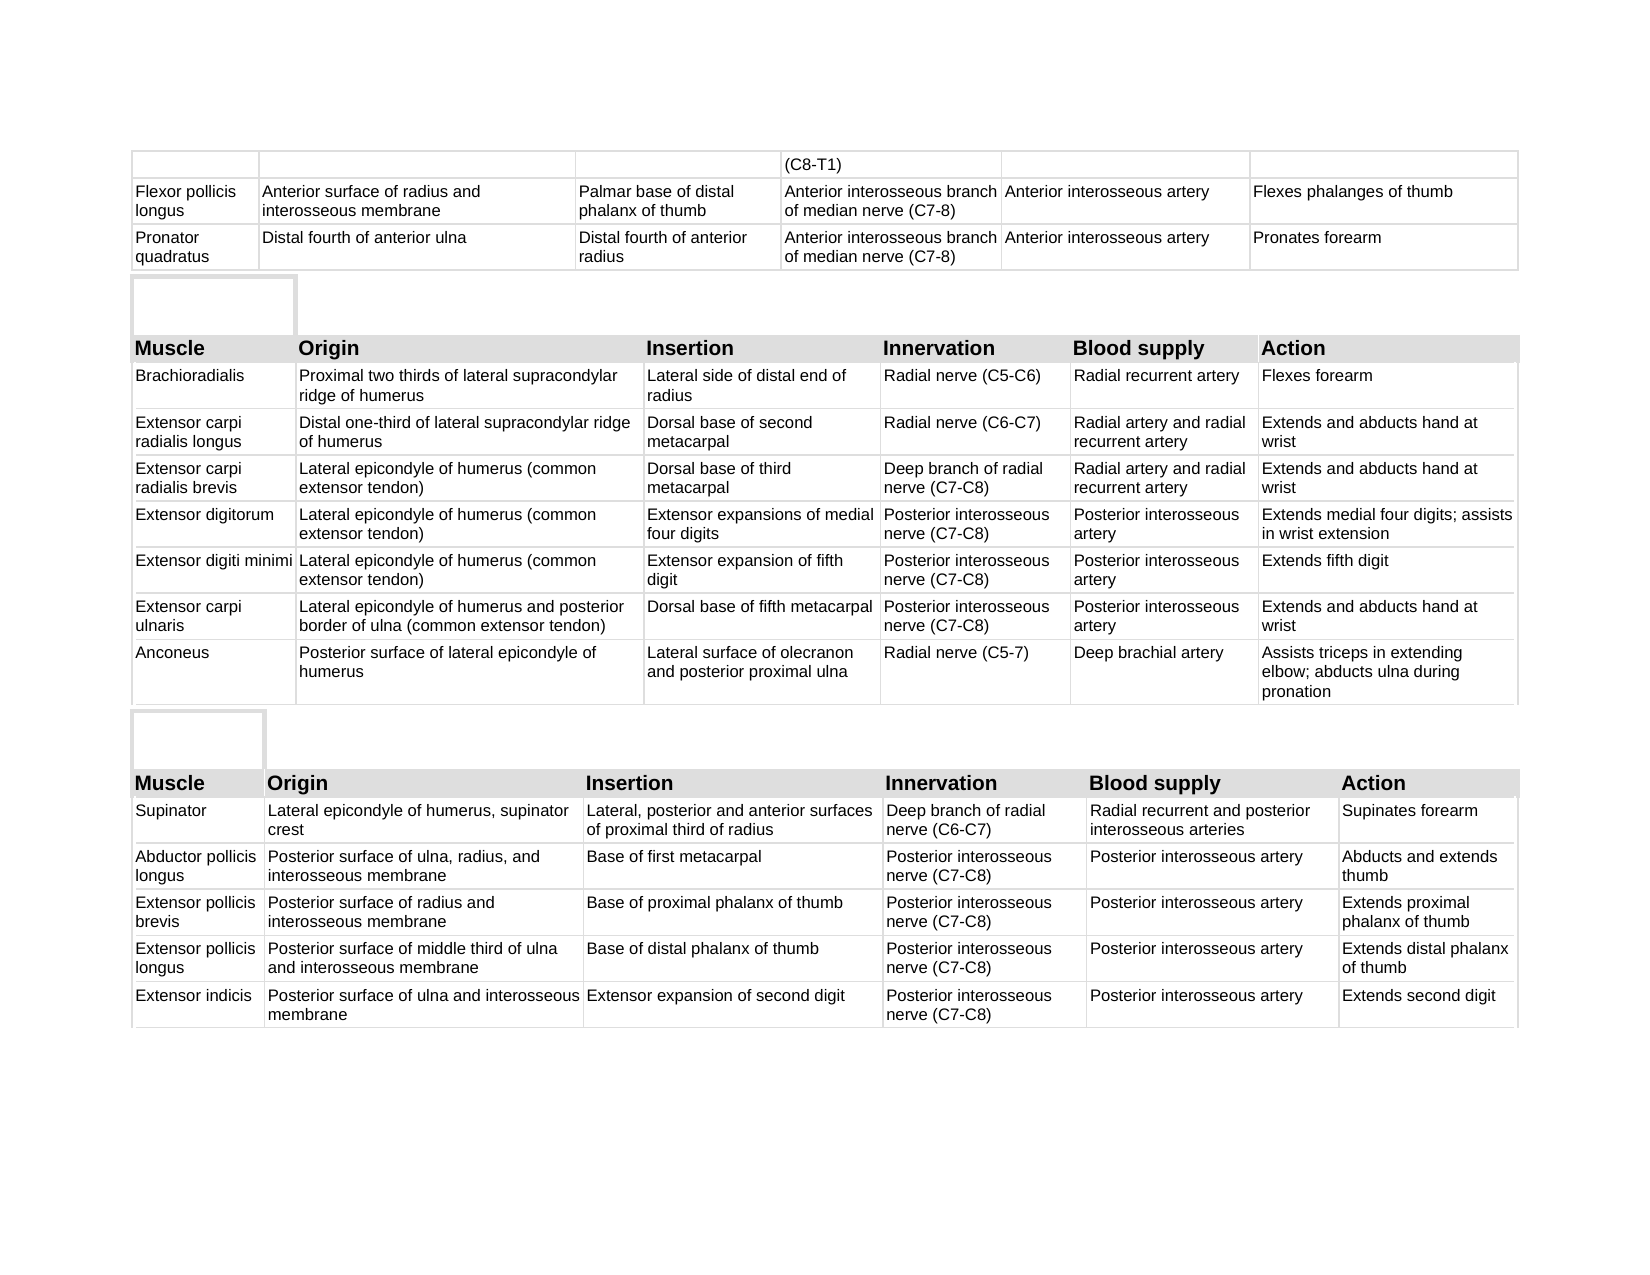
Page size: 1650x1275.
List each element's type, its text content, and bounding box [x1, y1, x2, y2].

table_cell Extensor expansion of fifth digit [645, 548, 880, 592]
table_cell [1251, 152, 1517, 177]
table_cell Posterior surface of ulna, radius, and interosseous membrane [265, 844, 583, 888]
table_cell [260, 152, 575, 177]
table_cell Extensor expansions of medial four digits [645, 502, 880, 546]
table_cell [782, 152, 1001, 177]
table_cell Lateral epicondyle of humerus (common extensor tendon) [297, 548, 643, 592]
table_cell Blood supply [1070, 335, 1258, 362]
table_cell Anconeus [133, 639, 295, 704]
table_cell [133, 152, 258, 177]
table_cell Muscle [134, 335, 296, 362]
table_cell Extensor carpi ulnaris [133, 592, 295, 638]
table_cell Posterior interosseous artery [1071, 502, 1258, 546]
table_cell Palmar base of distal phalanx of thumb [576, 179, 780, 223]
table_cell Extensor digitorum [133, 500, 295, 546]
table_cell Posterior interosseous nerve (C7-C8) [884, 982, 1086, 1027]
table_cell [1002, 152, 1249, 177]
table_cell Base of first metacarpal [584, 844, 882, 888]
table_cell Posterior surface of radius and interosseous membrane [265, 890, 583, 934]
table_cell Radial nerve (C5-C6) [881, 363, 1070, 408]
table_cell Extensor pollicis longus [133, 935, 264, 981]
table_cell Deep brachial artery [1071, 640, 1258, 704]
table_cell Posterior interosseous artery [1087, 844, 1338, 888]
table_cell Posterior interosseous artery [1071, 548, 1258, 592]
table_cell Innervation [881, 335, 1070, 362]
table_cell Pronator quadratus [133, 225, 258, 269]
table_cell Proximal two thirds of lateral supracondylar ridge of humerus [297, 363, 643, 408]
table_header [134, 713, 262, 769]
table_cell Posterior interosseous artery [1071, 594, 1258, 638]
table_header [134, 279, 293, 334]
table_cell Radial nerve (C5-7) [881, 640, 1070, 704]
table_cell Lateral epicondyle of humerus (common extensor tendon) [297, 502, 643, 546]
table_cell Action [1339, 769, 1516, 796]
table_cell Lateral side of distal end of radius [645, 363, 880, 408]
table_cell Radial artery and radial recurrent artery [1071, 456, 1258, 500]
table_cell Extensor expansion of second digit [584, 982, 882, 1027]
table_cell Extends fifth digit [1259, 546, 1517, 592]
table_cell Supinator [133, 796, 264, 842]
table_cell Action [1259, 335, 1516, 362]
table_cell Base of proximal phalanx of thumb [584, 890, 882, 934]
table_cell Extends and abducts hand at wrist [1259, 408, 1517, 454]
table_cell Extensor digiti minimi [133, 546, 295, 592]
table_cell Flexor pollicis longus [133, 179, 258, 223]
table_cell Posterior surface of lateral epicondyle of humerus [297, 640, 643, 704]
table_cell Dorsal base of second metacarpal [645, 409, 880, 454]
table_cell Posterior interosseous artery [1087, 890, 1338, 934]
table_cell Lateral, posterior and anterior surfaces of proximal third of radius [584, 798, 882, 842]
table_cell Extensor carpi radialis brevis [133, 454, 295, 500]
table_cell Dorsal base of third metacarpal [645, 456, 880, 500]
table_cell Distal one-third of lateral supracondylar ridge of humerus [297, 409, 643, 454]
table_cell Pronates forearm [1251, 225, 1517, 269]
table_cell Extensor carpi radialis longus [133, 408, 295, 454]
table_cell Posterior interosseous nerve (C7-C8) [884, 844, 1086, 888]
table_cell Posterior interosseous nerve (C7-C8) [881, 594, 1070, 638]
table_cell Abducts and extends thumb [1340, 842, 1517, 888]
table_cell Insertion [583, 769, 883, 796]
table_cell Anterior interosseous artery [1002, 225, 1249, 269]
table_cell Abductor pollicis longus [133, 842, 264, 888]
table_cell Origin [265, 769, 583, 796]
table_cell Extends and abducts hand at wrist [1259, 454, 1517, 500]
table_cell Insertion [644, 335, 881, 362]
table_cell Deep branch of radial nerve (C7-C8) [881, 456, 1070, 500]
table_cell Origin [296, 335, 644, 362]
table_cell Posterior interosseous nerve (C7-C8) [881, 502, 1070, 546]
table_cell Extends and abducts hand at wrist [1259, 592, 1517, 638]
table_cell Innervation [883, 769, 1087, 796]
table_cell Supinates forearm [1340, 796, 1517, 842]
table_cell Base of distal phalanx of thumb [584, 936, 882, 981]
table_cell Lateral epicondyle of humerus (common extensor tendon) [297, 456, 643, 500]
table_cell Extends second digit [1340, 981, 1517, 1027]
table_cell Distal fourth of anterior ulna [260, 225, 575, 269]
table_cell Radial artery and radial recurrent artery [1071, 409, 1258, 454]
table_cell Lateral epicondyle of humerus, supinator crest [265, 798, 583, 842]
table_cell Posterior interosseous artery [1087, 936, 1338, 981]
table_cell Extensor pollicis brevis [133, 888, 264, 934]
table_cell Extends proximal phalanx of thumb [1340, 888, 1517, 934]
table_cell Anterior interosseous branch of median nerve (C7-8) [782, 225, 1001, 269]
table_cell Radial recurrent and posterior interosseous arteries [1087, 798, 1338, 842]
table_cell Assists triceps in extending elbow; abducts ulna during pronation [1259, 639, 1517, 704]
table_cell Posterior surface of ulna and interosseous membrane [265, 982, 583, 1027]
table_cell Deep branch of radial nerve (C6-C7) [884, 798, 1086, 842]
table_cell Posterior interosseous nerve (C7-C8) [881, 548, 1070, 592]
table_cell Posterior surface of middle third of ulna and interosseous membrane [265, 936, 583, 981]
table_cell Radial nerve (C6-C7) [881, 409, 1070, 454]
table_cell Posterior interosseous artery [1087, 982, 1338, 1027]
table_cell Posterior interosseous nerve (C7-C8) [884, 890, 1086, 934]
table_cell Extends distal phalanx of thumb [1340, 935, 1517, 981]
table_cell Muscle [134, 769, 264, 796]
table_cell Flexes forearm [1259, 362, 1517, 408]
table_cell Lateral epicondyle of humerus and posterior border of ulna (common extensor tendon) [297, 594, 643, 638]
table_cell Anterior surface of radius and interosseous membrane [260, 179, 575, 223]
table_cell Dorsal base of fifth metacarpal [645, 594, 880, 638]
table_cell Extends medial four digits; assists in wrist extension [1259, 500, 1517, 546]
table_cell Anterior interosseous artery [1002, 179, 1249, 223]
table_cell Distal fourth of anterior radius [576, 225, 780, 269]
table_cell Anterior interosseous branch of median nerve (C7-8) [782, 179, 1001, 223]
table_cell Lateral surface of olecranon and posterior proximal ulna [645, 640, 880, 704]
table_cell Radial recurrent artery [1071, 363, 1258, 408]
table_cell Brachioradialis [133, 362, 295, 408]
table_cell Posterior interosseous nerve (C7-C8) [884, 936, 1086, 981]
table_cell Flexes phalanges of thumb [1251, 179, 1517, 223]
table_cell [576, 152, 780, 177]
table_cell Blood supply [1087, 769, 1339, 796]
table_cell Extensor indicis [133, 981, 264, 1027]
